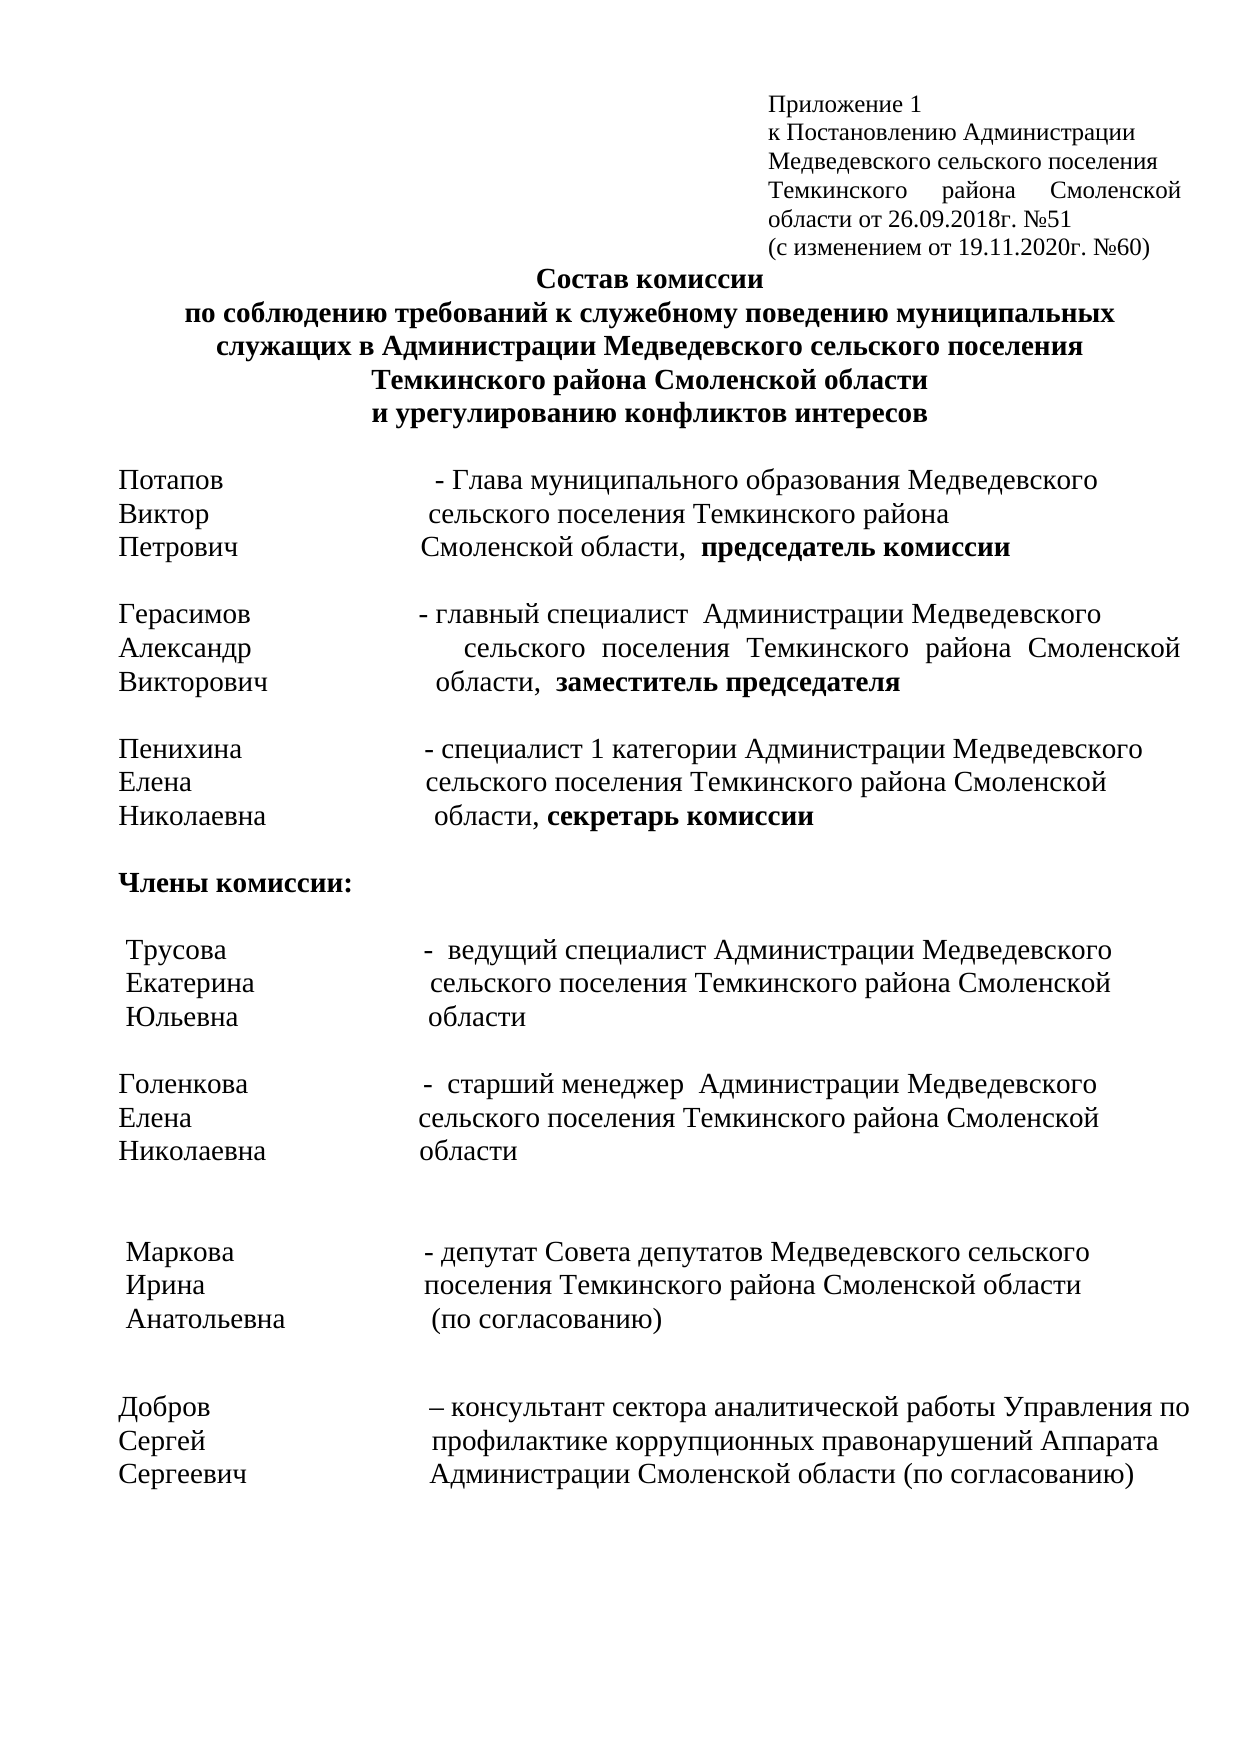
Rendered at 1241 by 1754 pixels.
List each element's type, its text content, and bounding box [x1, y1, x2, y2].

text Виктор сельского поселения Темкинского района [118, 496, 1181, 529]
text Приложение 1 [768, 89, 1181, 117]
title Состав комиссии [118, 261, 1181, 295]
text Герасимов - главный специалист Администрации Медведевского [118, 597, 1181, 630]
title Темкинского района Смоленской области [118, 362, 1181, 395]
text Голенкова - старший менеджер Администрации Медведевского [118, 1066, 1181, 1100]
text Екатерина сельского поселения Темкинского района Смоленской [118, 966, 1181, 999]
text (с изменением от 19.11.2020г. №60) [768, 232, 1181, 261]
title по соблюдению требований к служебному поведению муниципальных служащих в Администрации Медведевского сельского поселения [118, 295, 1181, 362]
text Члены комиссии: [118, 865, 1181, 898]
text Анатольевна (по согласованию) [118, 1301, 1181, 1334]
text Добров – консультант сектора аналитической работы Управления по [118, 1389, 1213, 1423]
text Пенихина - специалист 1 категории Администрации Медведевского [118, 731, 1181, 764]
text Темкинского района Смоленской области от 26.09.2018г. №51 [768, 175, 1181, 232]
text Трусова - ведущий специалист Администрации Медведевского [118, 932, 1181, 966]
text Елена сельского поселения Темкинского района Смоленской [118, 764, 1181, 798]
text Потапов - Глава муниципального образования Медведевского [118, 462, 1181, 496]
text к Постановлению Администрации [768, 117, 1181, 146]
text Петрович Смоленской области, председатель комиссии [118, 529, 1181, 563]
text Сергей профилактике коррупционных правонарушений Аппарата [118, 1423, 1213, 1457]
text Николаевна области, секретарь комиссии [118, 798, 1181, 831]
text Сергеевич Администрации Смоленской области (по согласованию) [118, 1457, 1213, 1490]
text Маркова - депутат Совета депутатов Медведевского сельского [118, 1234, 1181, 1267]
text Александр сельского поселения Темкинского района Смоленской Викторович области, заместитель председателя [118, 630, 1181, 697]
text Ирина поселения Темкинского района Смоленской области [118, 1267, 1181, 1301]
text Елена сельского поселения Темкинского района Смоленской [118, 1100, 1181, 1133]
text Медведевского сельского поселения [768, 146, 1181, 175]
title и урегулированию конфликтов интересов [118, 395, 1181, 429]
text Юльевна области [118, 999, 1181, 1033]
text Николаевна области [118, 1133, 1181, 1167]
